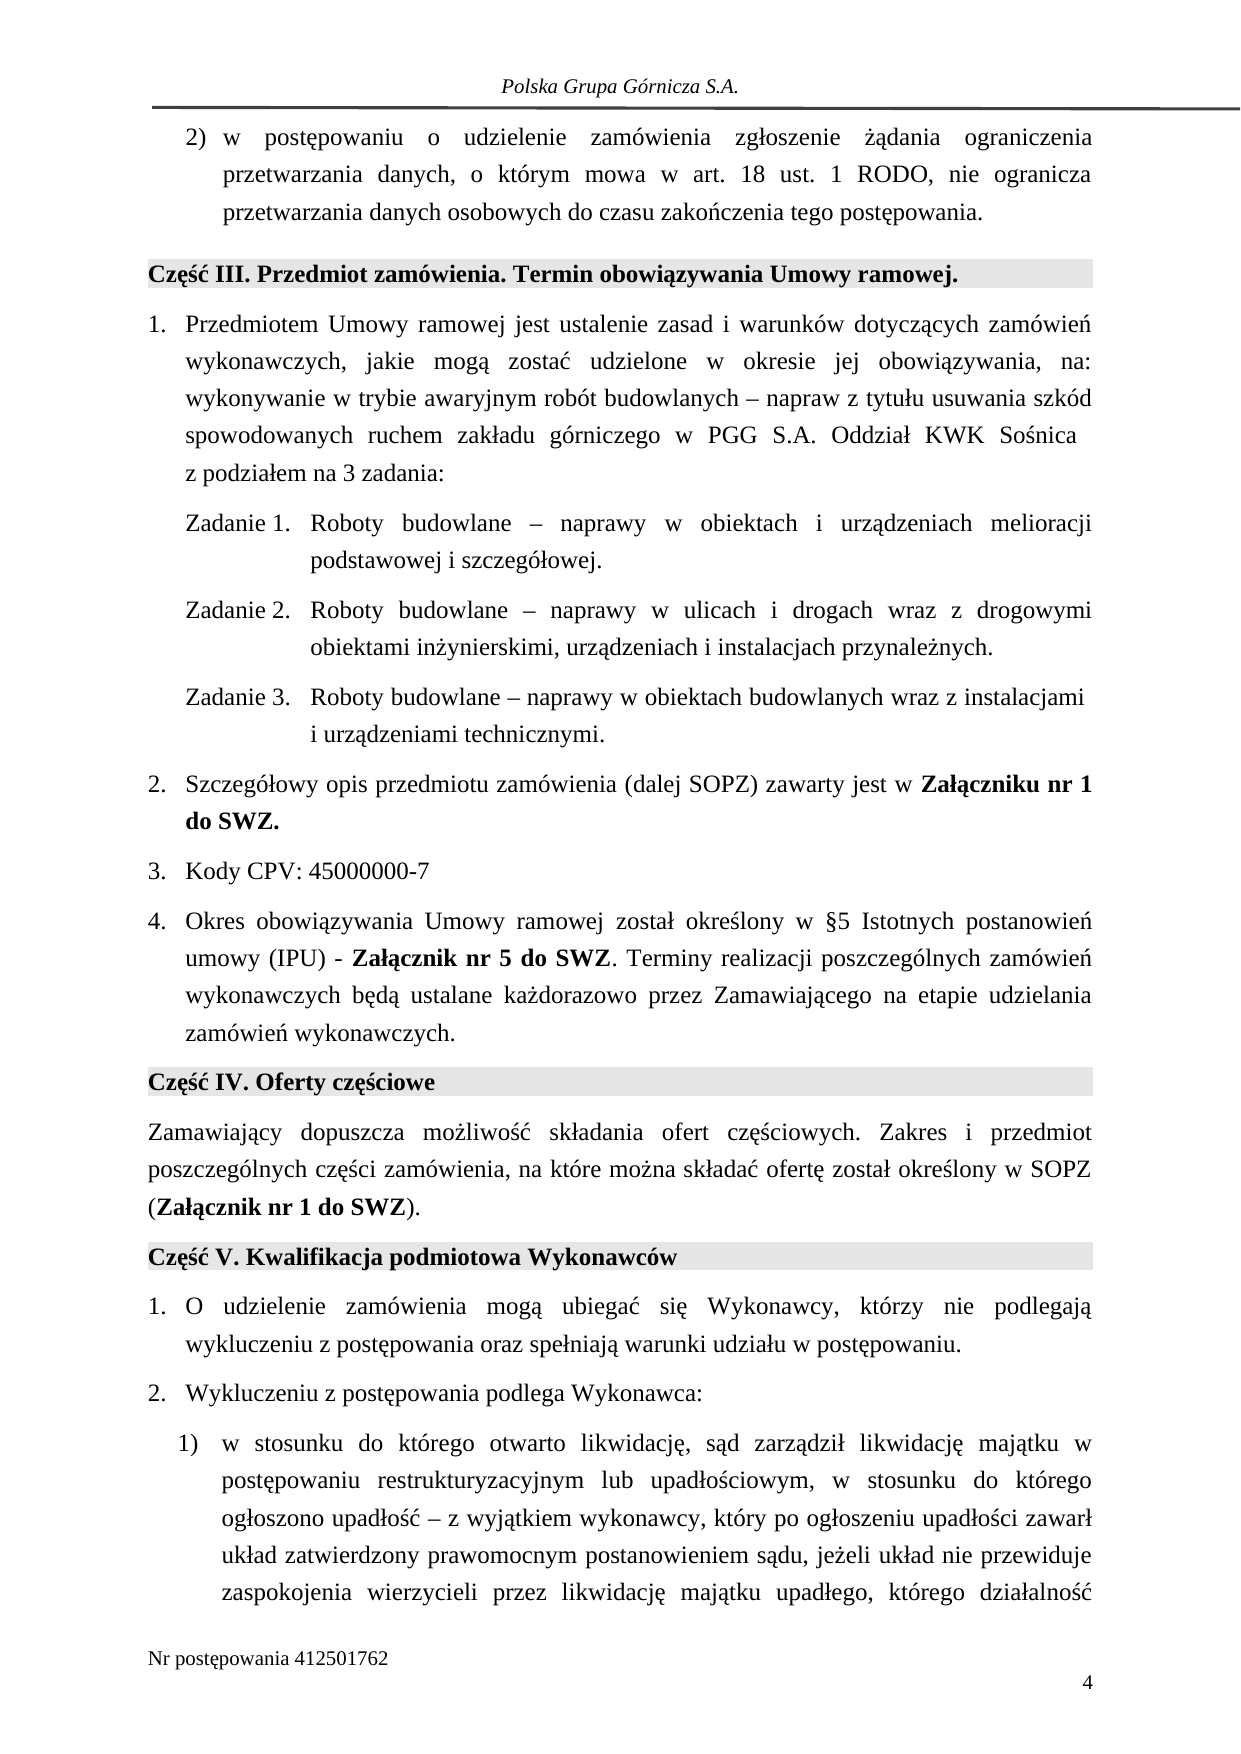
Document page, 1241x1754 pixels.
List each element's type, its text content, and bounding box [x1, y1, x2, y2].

list Przedmiotem Umowy ramowej jest ustalenie zasad i warunków dotyczących zamówień wykonawczych, jakie mogą zostać udzielone w okresie jej obowiązywania, na: wykonywanie w trybie awaryjnym robót budowlanych – napraw z tytułu usuwania szkód spowodowanych ruchem zakładu górniczego w PGG S.A. Oddział KWK Sośnica z podziałem na 3 zadania: [148, 309, 1093, 487]
text Część IV. Oferty częściowe [148, 1067, 1093, 1096]
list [177, 1428, 1093, 1606]
text Zamawiający dopuszcza możliwość składania ofert częściowych. Zakres i przedmiot poszczególnych części zamówienia, na które można składać ofertę został określony w SOPZ (Załącznik nr 1 do SWZ). [148, 1117, 1093, 1221]
text Zadanie 3. Roboty budowlane – naprawy w obiektach budowlanych wraz z instalacjami i urządzeniami technicznymi. [185, 682, 1093, 748]
list O udzielenie zamówienia mogą ubiegać się Wykonawcy, którzy nie podlegają wykluczeniu z postępowania oraz spełniają warunki udziału w postępowaniu. [148, 1291, 1093, 1357]
list Okres obowiązywania Umowy ramowej został określony w §5 Istotnych postanowień umowy (IPU) - Załącznik nr 5 do SWZ. Terminy realizacji poszczególnych zamówień wykonawczych będą ustalane każdorazowo przez Zamawiającego na etapie udzielania zamówień wykonawczych. [148, 906, 1093, 1046]
list Kody CPV: 45000000-7 [148, 856, 1093, 885]
text Część V. Kwalifikacja podmiotowa Wykonawców [148, 1242, 1093, 1270]
list Szczegółowy opis przedmiotu zamówienia (dalej SOPZ) zawarty jest w Załączniku nr 1 do SWZ. [148, 769, 1093, 835]
text Zadanie 1. Roboty budowlane – naprawy w obiektach i urządzeniach melioracji podstawowej i szczegółowej. [185, 508, 1093, 574]
text Zadanie 2. Roboty budowlane – naprawy w ulicach i drogach wraz z drogowymi obiektami inżynierskimi, urządzeniach i instalacjach przynależnych. [185, 595, 1093, 661]
list Wykluczeniu z postępowania podlega Wykonawca: [148, 1378, 1093, 1407]
list w postępowaniu o udzielenie zamówienia zgłoszenie żądania ograniczenia przetwarzania danych, o którym mowa w art. 18 ust. 1 RODO, nie ogranicza przetwarzania danych osobowych do czasu zakończenia tego postępowania. [185, 122, 1093, 225]
text Część III. Przedmiot zamówienia. Termin obowiązywania Umowy ramowej. [148, 259, 1093, 288]
